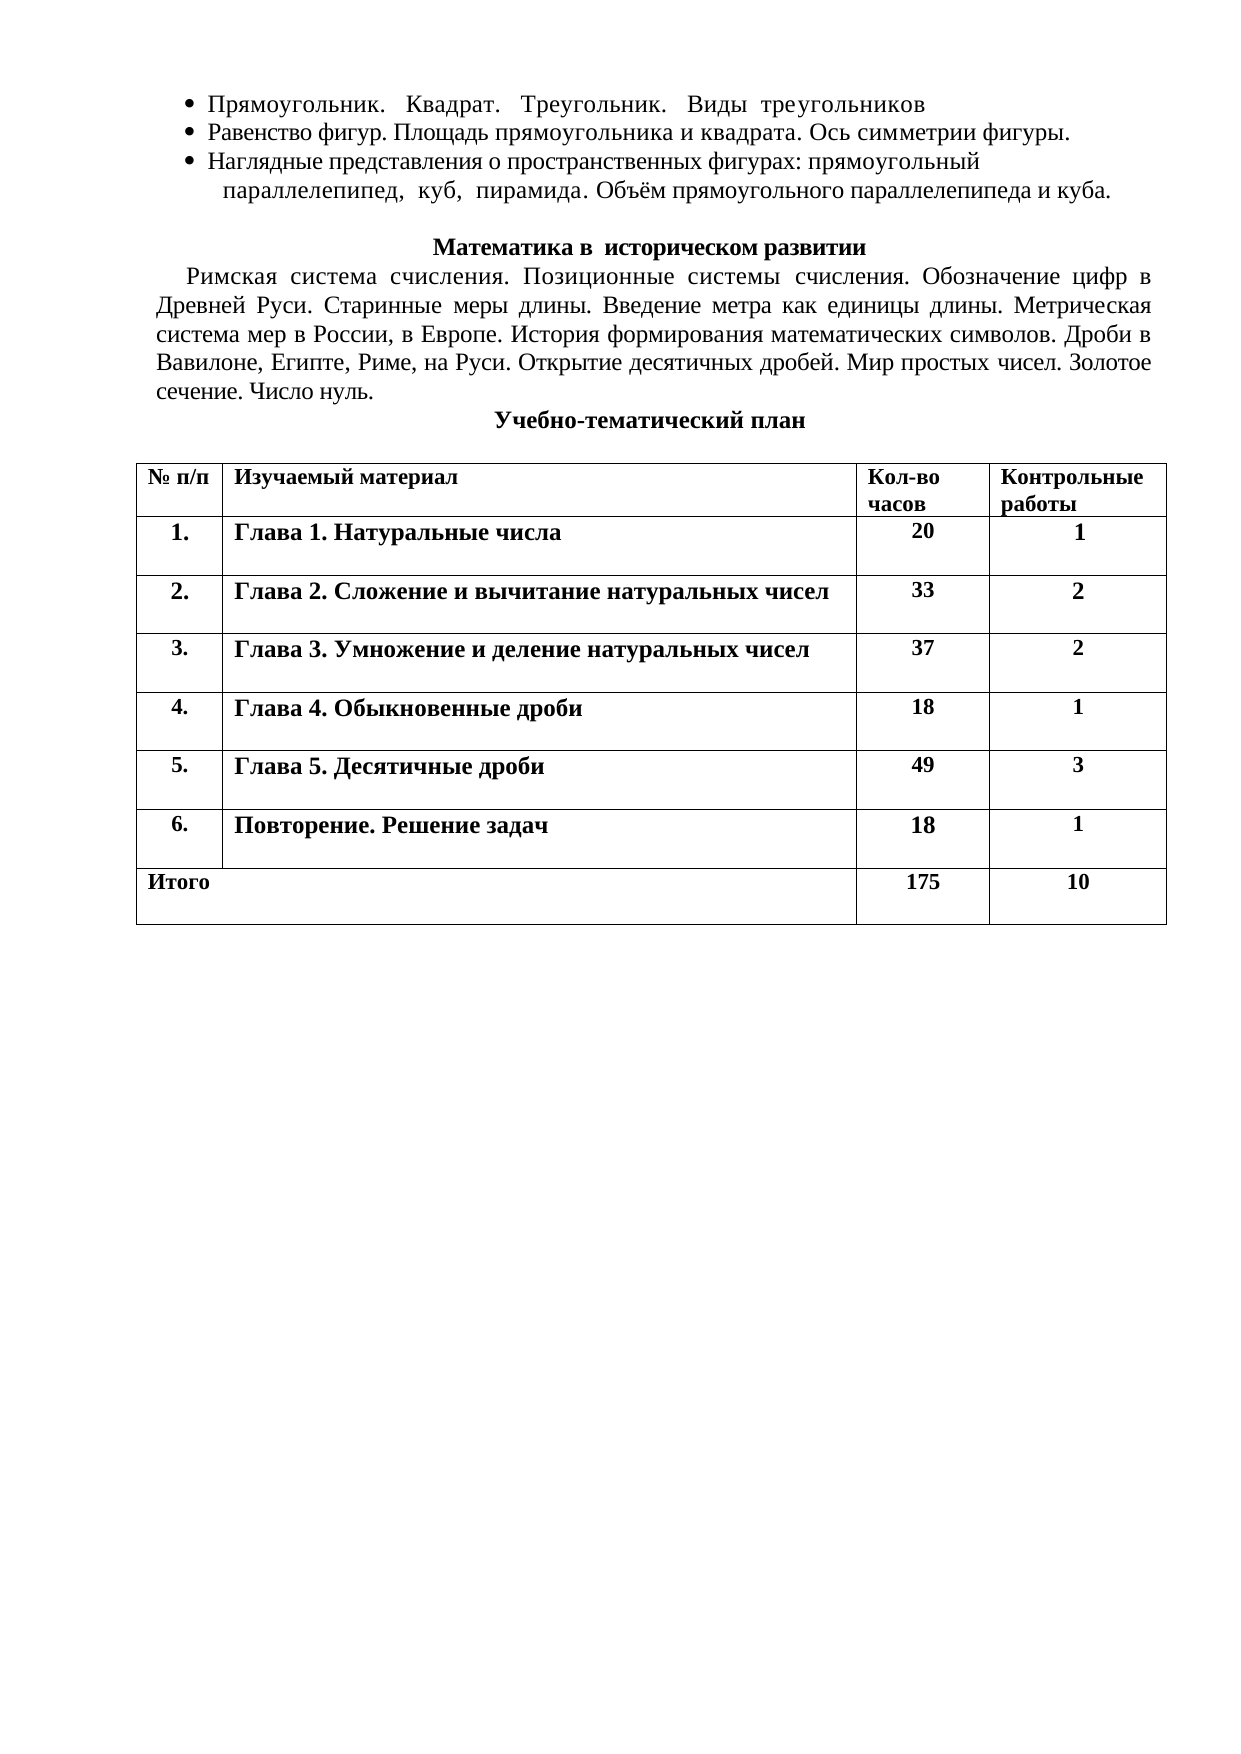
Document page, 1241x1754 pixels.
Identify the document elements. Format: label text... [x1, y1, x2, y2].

table_cell 175 [857, 869, 989, 923]
table_cell Глава 3. Умножение и деление натуральных чисел [223, 634, 856, 692]
table_cell 1 [990, 693, 1166, 750]
text Учебно-тематический план [148, 405, 1152, 434]
text Математика в историческом развитии [148, 232, 1152, 261]
table_cell 2 [990, 576, 1166, 633]
table_cell 1 [990, 517, 1166, 575]
table_cell 20 [857, 517, 989, 575]
table_header № п/п [137, 464, 222, 516]
table_cell 18 [857, 693, 989, 750]
table_cell Глава 1. Натуральные числа [223, 517, 856, 575]
table_cell Итого [137, 869, 856, 923]
list Равенство фигур. Площадь прямоугольника и квадрата. Ось симметрии фигуры. [185, 117, 1152, 146]
table_cell 33 [857, 576, 989, 633]
table_cell 10 [990, 869, 1166, 923]
table_cell Повторение. Решение задач [223, 810, 856, 867]
table_cell 3. [137, 634, 222, 692]
table_header Кол-во часов [857, 464, 989, 516]
table_cell 5. [137, 751, 222, 809]
table_cell 2. [137, 576, 222, 633]
table_header Контрольные работы [990, 464, 1166, 516]
list Прямоугольник. Квадрат. Треугольник. Виды треугольников [185, 89, 1152, 117]
table_cell 49 [857, 751, 989, 809]
table_cell 6. [137, 810, 222, 867]
table_cell 37 [857, 634, 989, 692]
table_cell 1. [137, 517, 222, 575]
table_cell 1 [990, 810, 1166, 867]
list Наглядные представления о пространственных фигурах: прямоугольный параллелепипед, куб, пирамида. Объём прямоугольного параллелепипеда и куба. [185, 146, 1152, 204]
table_cell Глава 2. Сложение и вычитание натуральных чисел [223, 576, 856, 633]
text Римская система счисления. Позиционные системы счисления. Обозначение цифр в Древней Руси. Старинные меры длины. Введение метра как единицы длины. Метрическая система мер в России, в Европе. История формирования математических символов. Дроби в Вавилоне, Египте, Риме, на Руси. Открытие десятичных дробей. Мир простых чисел. Золотое сечение. Число нуль. [156, 261, 1152, 405]
table_header Изучаемый материал [223, 464, 856, 516]
table_cell 4. [137, 693, 222, 750]
table_cell 3 [990, 751, 1166, 809]
table_cell Глава 4. Обыкновенные дроби [223, 693, 856, 750]
table_cell Глава 5. Десятичные дроби [223, 751, 856, 809]
table_cell 18 [857, 810, 989, 867]
table_cell 2 [990, 634, 1166, 692]
